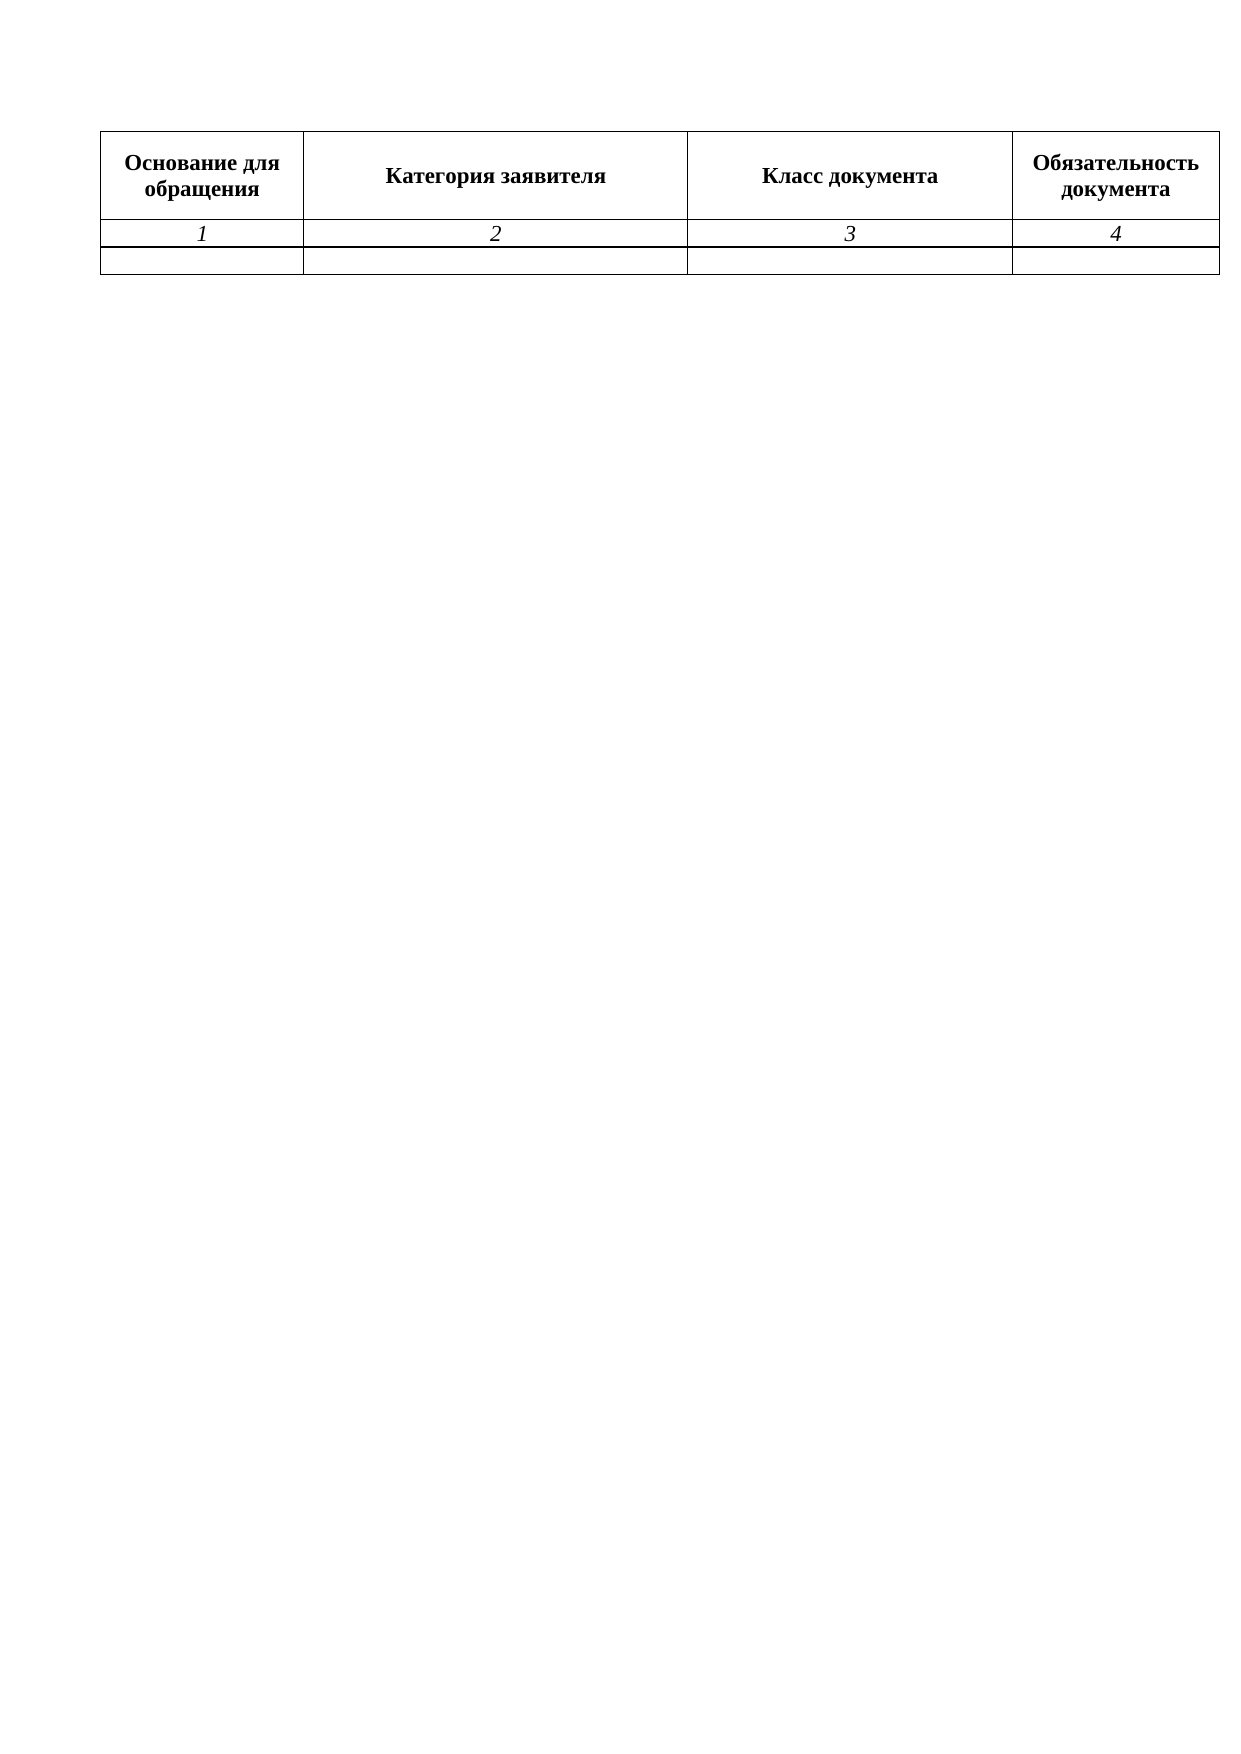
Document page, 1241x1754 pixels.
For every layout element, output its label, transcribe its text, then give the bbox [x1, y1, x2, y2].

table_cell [304, 248, 687, 274]
table_cell 2 [304, 220, 687, 246]
table_header Категория заявителя [304, 132, 687, 219]
table_header Обязательность документа [1013, 132, 1219, 219]
table_header Класс документа [688, 132, 1012, 219]
table_header Основание для обращения [101, 132, 303, 219]
table_cell 4 [1013, 220, 1219, 246]
table_cell 1 [101, 220, 303, 246]
table_cell 3 [688, 220, 1012, 246]
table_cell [688, 248, 1012, 274]
